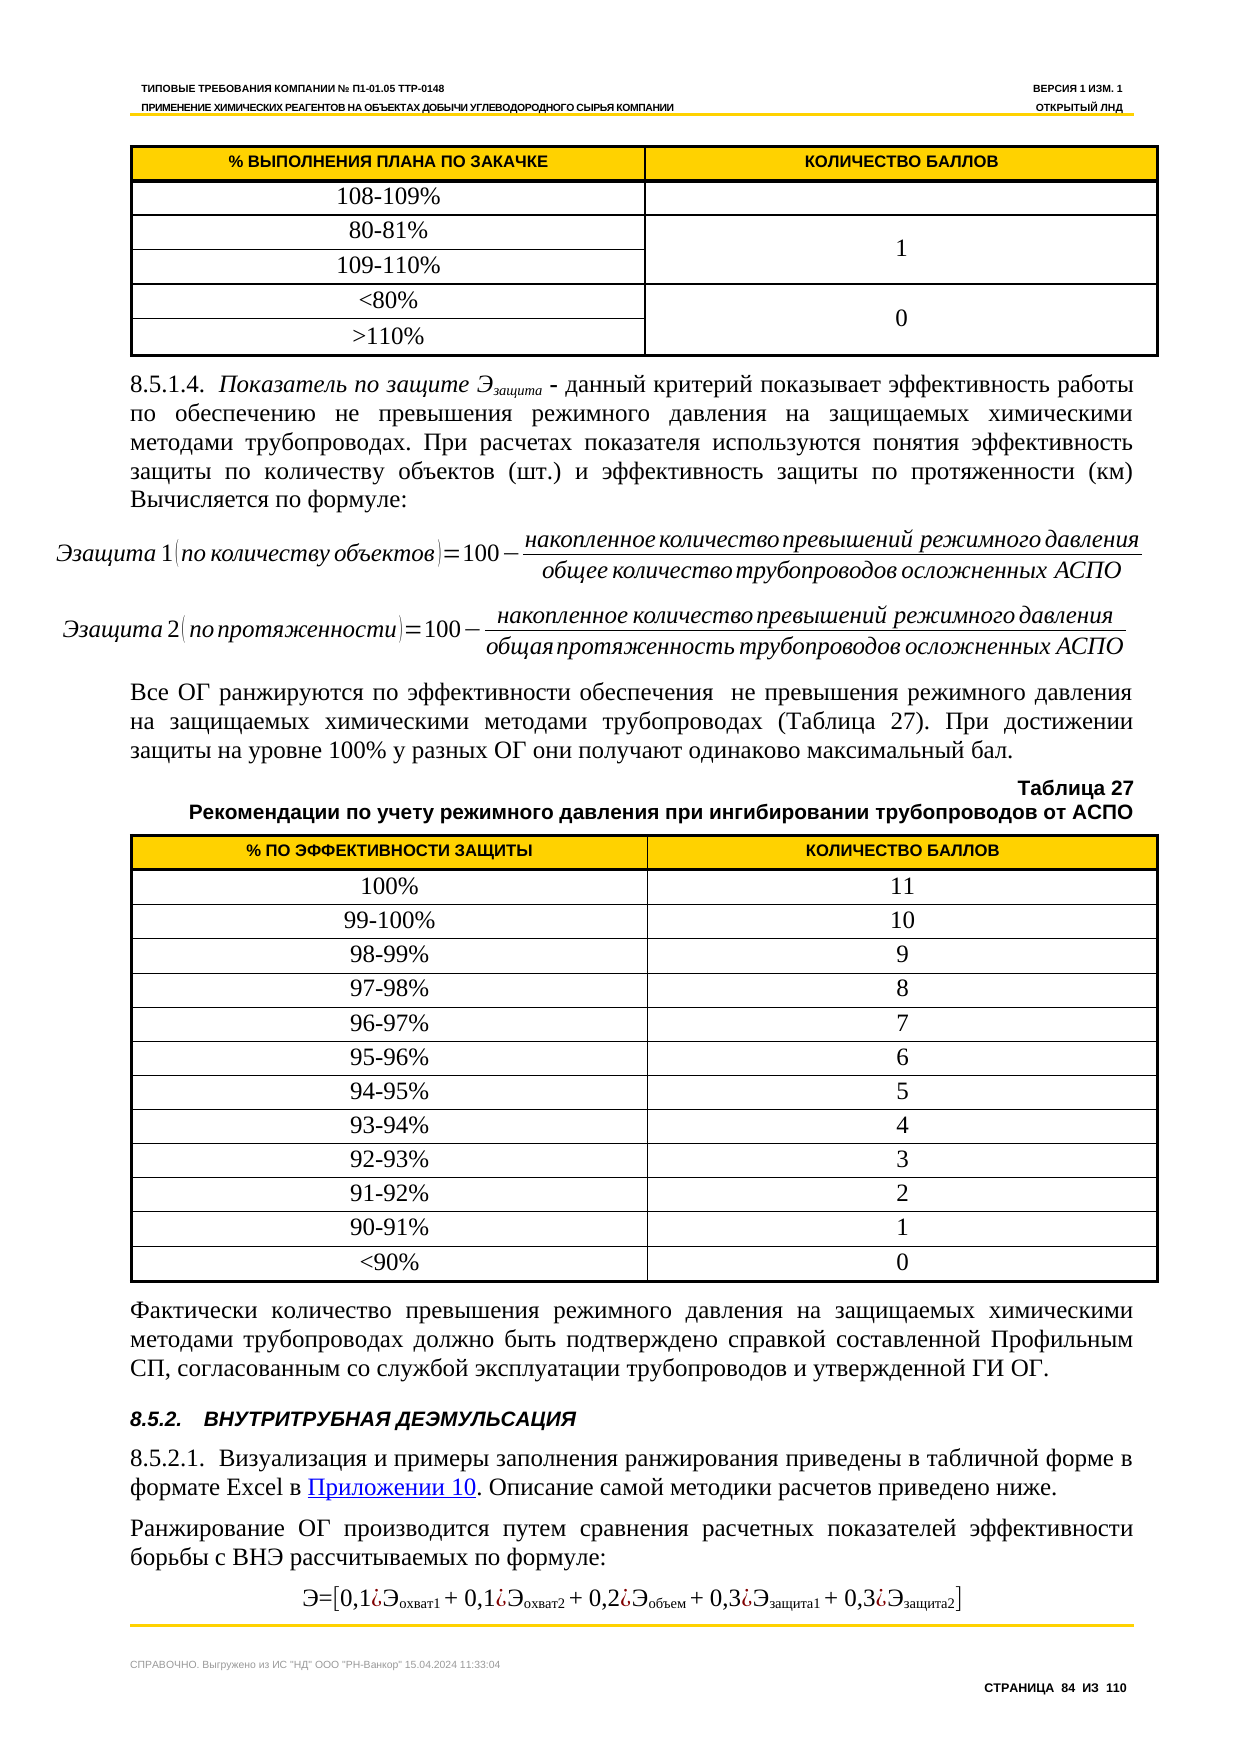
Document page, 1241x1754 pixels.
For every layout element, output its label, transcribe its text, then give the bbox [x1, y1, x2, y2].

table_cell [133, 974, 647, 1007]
text Э=0,1Эохват1 + 0,1Эохват2 + 0,2Эобъем + 0,3Эзащита1 + 0,3Эзащита2 [130, 1583, 1134, 1612]
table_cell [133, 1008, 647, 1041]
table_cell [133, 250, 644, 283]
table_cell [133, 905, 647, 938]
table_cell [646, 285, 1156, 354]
list Все ОГ ранжируются по эффективности обеспечения не превышения режимного давления на защищаемых химическими методами трубопроводах (Таблица 27). При достижении защиты на уровне 100% у разных ОГ они получают одинаково максимальный бал. [130, 677, 1134, 763]
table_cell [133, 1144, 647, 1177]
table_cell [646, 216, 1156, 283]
list ВНУТРИТРУБНАЯ ДЕЭМУЛЬСАЦИЯ [130, 1407, 1134, 1431]
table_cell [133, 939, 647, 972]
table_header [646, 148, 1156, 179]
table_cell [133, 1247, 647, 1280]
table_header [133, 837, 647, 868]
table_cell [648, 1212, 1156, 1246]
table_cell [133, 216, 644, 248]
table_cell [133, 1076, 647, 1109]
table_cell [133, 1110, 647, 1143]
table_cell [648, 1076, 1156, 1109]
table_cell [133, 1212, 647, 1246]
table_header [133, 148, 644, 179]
list Показатель по защите Эзащита - данный критерий показывает эффективность работы по обеспечению не превышения режимного давления на защищаемых химическими методами трубопроводах. При расчетах показателя используются понятия эффективность защиты по количеству объектов (шт.) и эффективность защиты по протяженности (км) Вычисляется по формуле: [130, 369, 1134, 513]
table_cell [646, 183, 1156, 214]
text Ранжирование ОГ производится путем сравнения расчетных показателей эффективности борьбы с ВНЭ рассчитываемых по формуле: [130, 1513, 1134, 1571]
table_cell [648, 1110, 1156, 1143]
list Визуализация и примеры заполнения ранжирования приведены в табличной форме в формате Excel в Приложении 10. Описание самой методики расчетов приведено ниже. [130, 1443, 1134, 1501]
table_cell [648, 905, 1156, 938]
text Таблица 27 [130, 776, 1134, 800]
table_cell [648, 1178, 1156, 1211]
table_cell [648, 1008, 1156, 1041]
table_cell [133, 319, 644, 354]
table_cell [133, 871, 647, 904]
list Рекомендации по учету режимного давления при ингибировании трубопроводов от АСПО [130, 800, 1134, 824]
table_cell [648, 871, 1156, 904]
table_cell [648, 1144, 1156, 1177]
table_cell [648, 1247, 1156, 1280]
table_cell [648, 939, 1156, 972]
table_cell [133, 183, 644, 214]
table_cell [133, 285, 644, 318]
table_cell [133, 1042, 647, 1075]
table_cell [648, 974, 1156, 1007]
text Фактически количество превышения режимного давления на защищаемых химическими методами трубопроводах должно быть подтверждено справкой составленной Профильным СП, согласованным со службой эксплуатации трубопроводов и утвержденной ГИ ОГ. [130, 1295, 1134, 1382]
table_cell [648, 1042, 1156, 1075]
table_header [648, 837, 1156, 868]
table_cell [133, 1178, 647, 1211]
